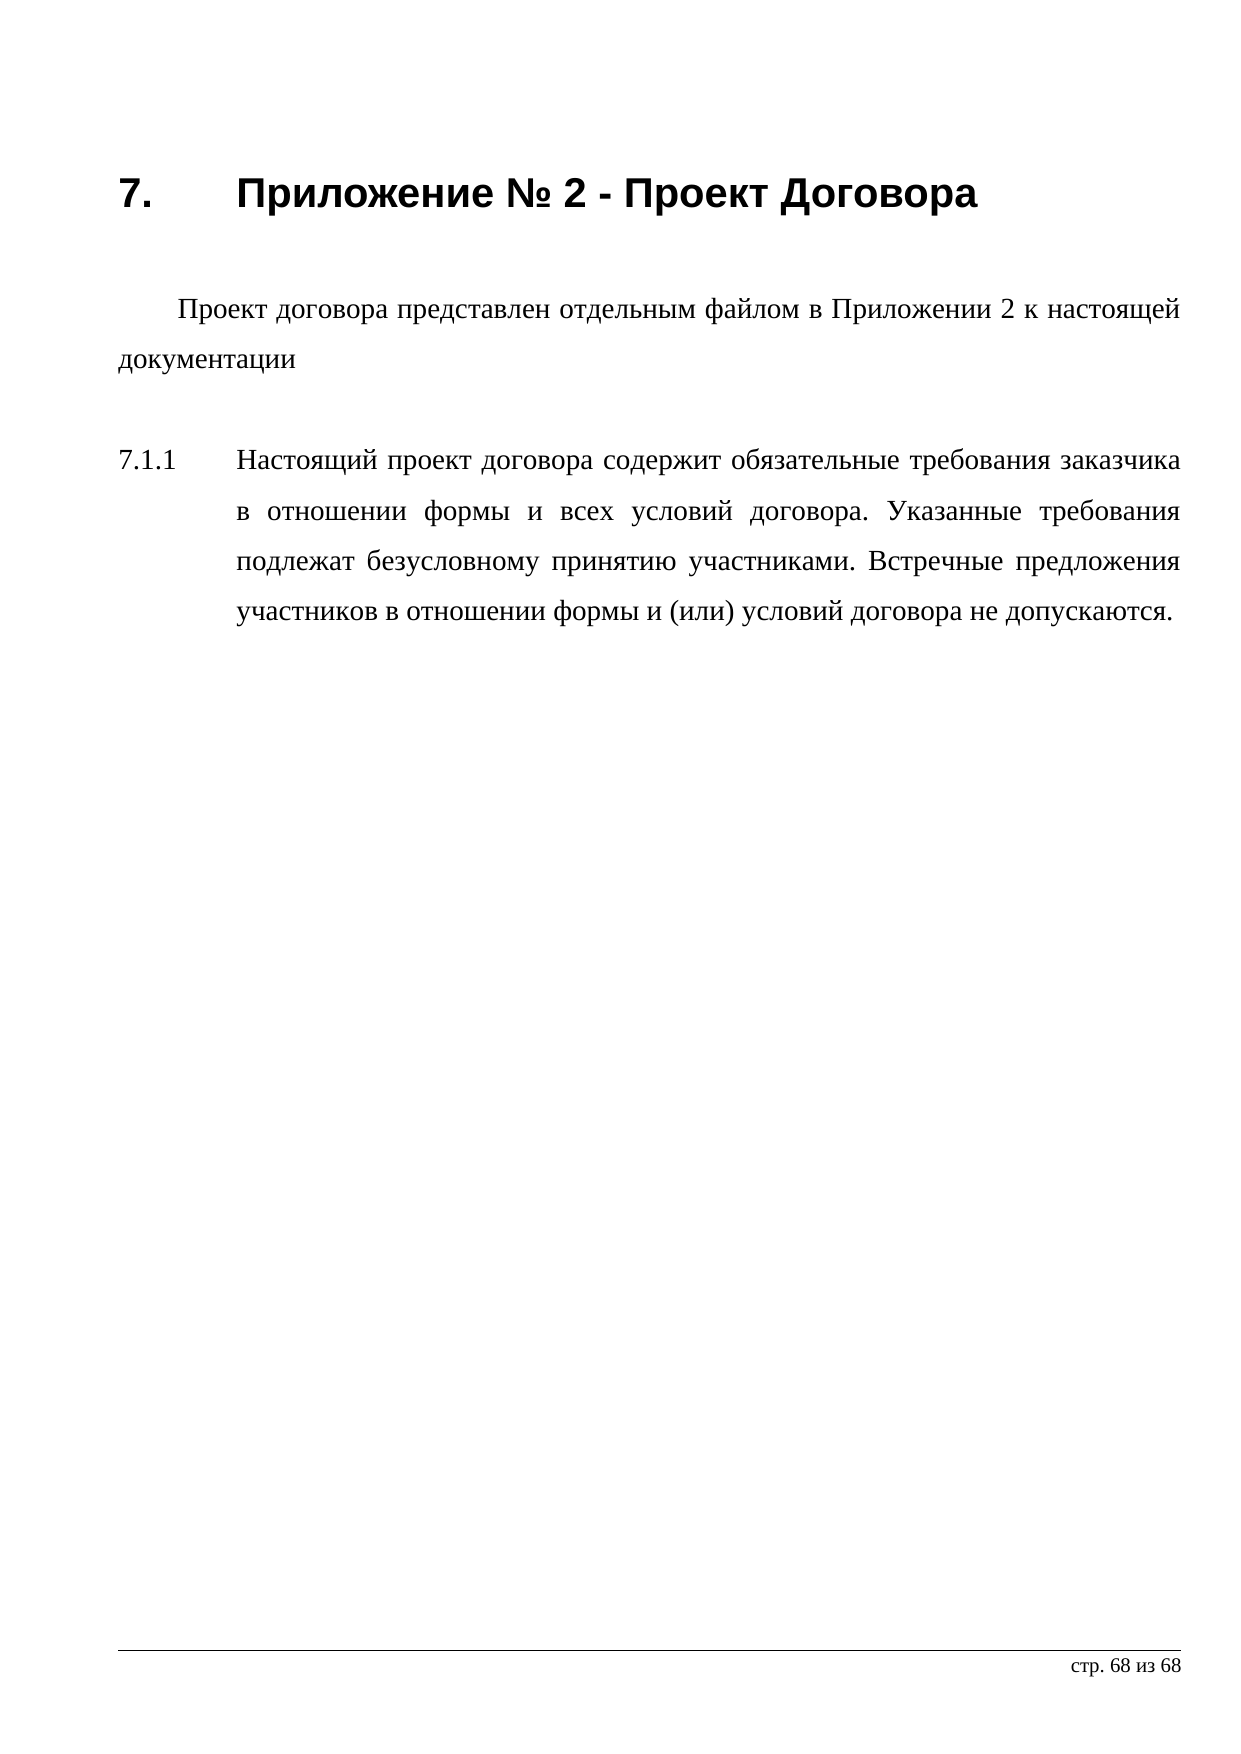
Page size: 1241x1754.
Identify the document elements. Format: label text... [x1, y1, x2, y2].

text Настоящий проект договора содержит обязательные требования заказчика в отношении формы и всех условий договора. Указанные требования подлежат безусловному принятию участниками. Встречные предложения участников в отношении формы и (или) условий договора не допускаются. [118, 442, 1181, 627]
subtitle Приложение № 2 - Проект Договора [118, 168, 1181, 216]
text Проект договора представлен отдельным файлом в Приложении 2 к настоящей документации [118, 291, 1181, 375]
